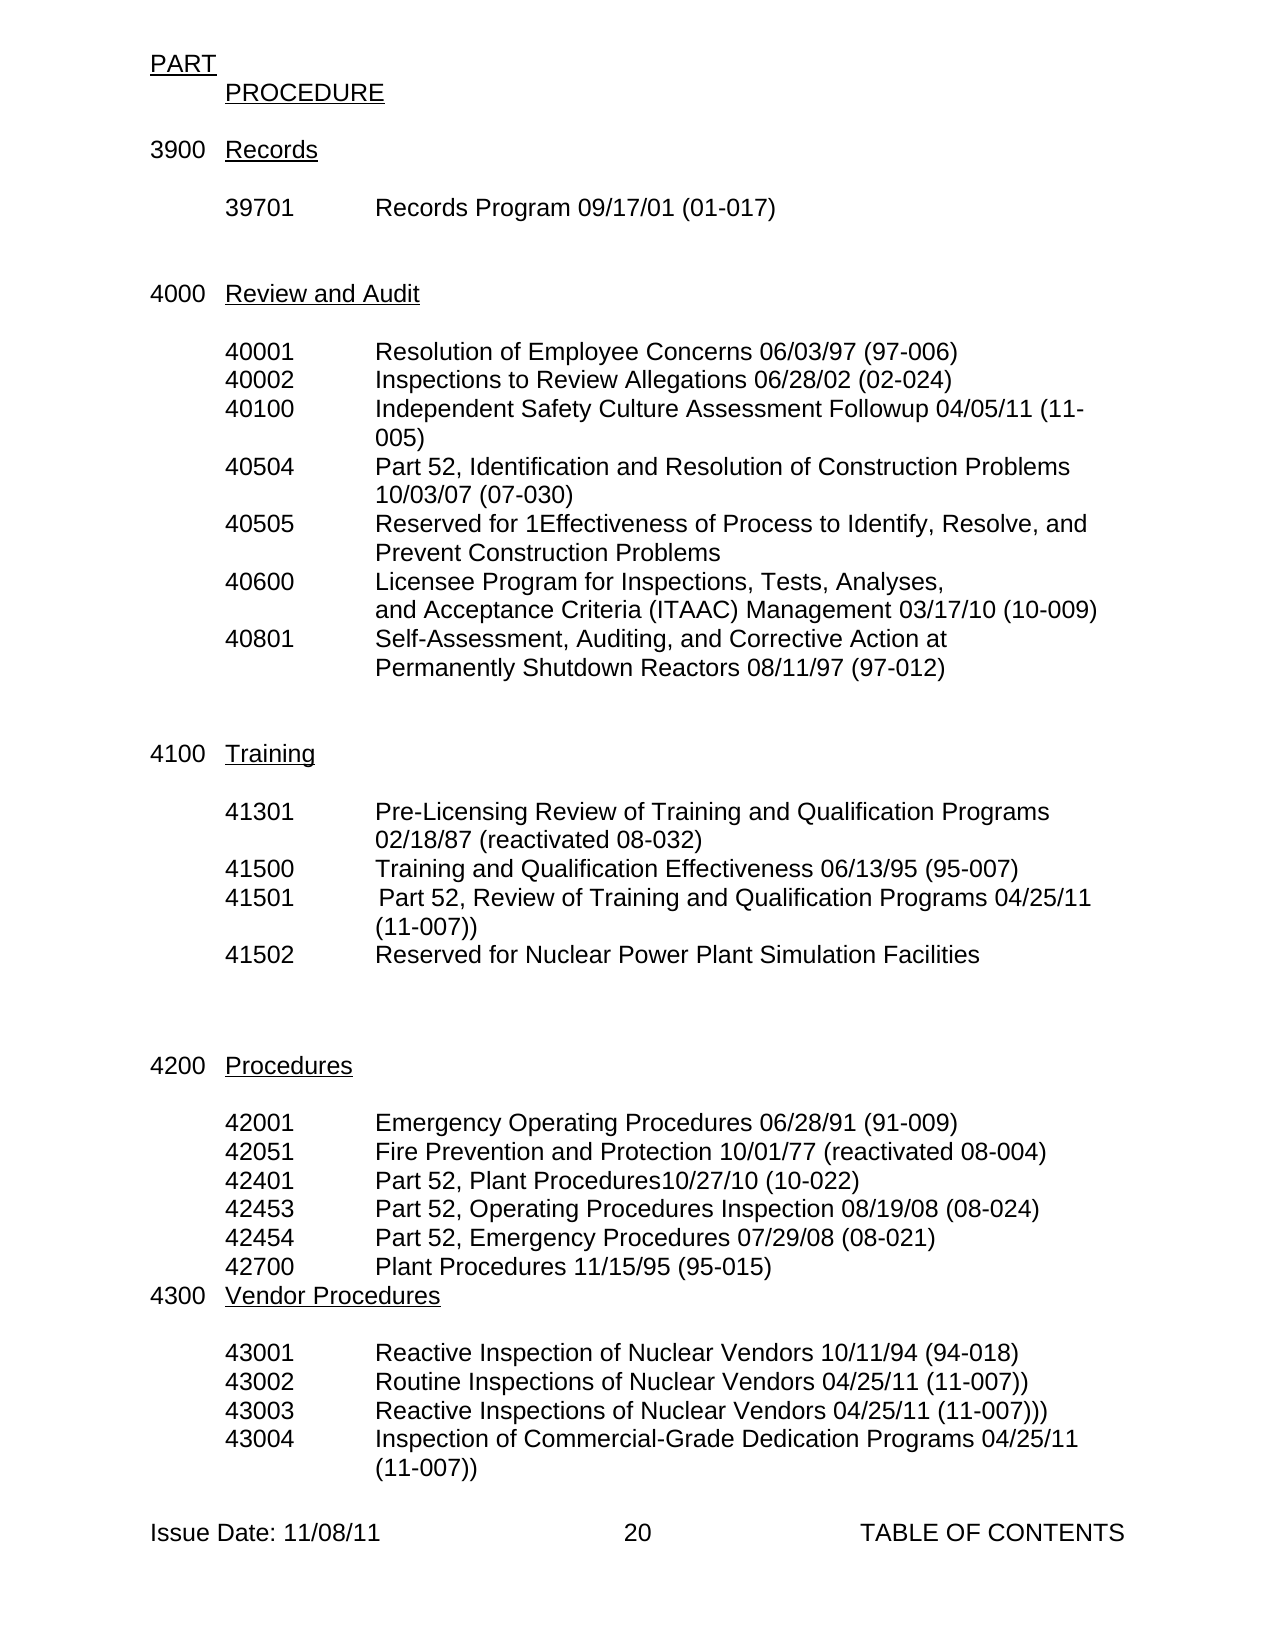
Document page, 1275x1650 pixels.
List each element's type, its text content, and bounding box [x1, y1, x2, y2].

text 40002 Inspections to Review Allegations 06/28/02 (02-024) [150, 365, 1125, 394]
text 40505 Reserved for Effectiveness of Process to Identify, Resolve, and Prevent Construction Problems [225, 509, 1125, 567]
text and Acceptance Criteria (ITAAC) Management 03/17/10 (10-009) [150, 595, 1125, 624]
text 42454 Part 52, Emergency Procedures 07/29/08 (08-021) [150, 1223, 1125, 1252]
text 4200 Procedures [150, 1051, 1125, 1079]
text 42001 Emergency Operating Procedures 06/28/91 (91-009) [150, 1108, 1125, 1137]
text 39701 Records Program 09/17/01 (01-017) [150, 193, 1125, 222]
text 43001 Reactive Inspection of Nuclear Vendors 10/11/94 (94-018) [150, 1338, 1125, 1367]
text 43003 Reactive Inspections of Nuclear Vendors 04/25/11 (11-007))) [225, 1396, 1125, 1424]
text 42051 Fire Prevention and Protection 10/01/77 (reactivated 08-004) [150, 1137, 1125, 1166]
text 4100 Training [150, 739, 1125, 768]
text 41500 Training and Qualification Effectiveness 06/13/95 (95-007) [150, 854, 1125, 883]
text 41301 Pre-Licensing Review of Training and Qualification Programs 02/18/87 (reactivated 08-032) [150, 797, 1125, 854]
text 4300 Vendor Procedures [150, 1281, 1125, 1309]
text 4000 Review and Audit [150, 279, 1125, 308]
text 42401 Part 52, Plant Procedures10/27/10 (10-022) [150, 1166, 1125, 1194]
text 40100 Independent Safety Culture Assessment Followup 04/05/11 (11-005) [150, 394, 1125, 452]
text 40801 Self-Assessment, Auditing, and Corrective Action at [150, 624, 1125, 653]
text 3900 Records [150, 135, 1125, 164]
text 43002 Routine Inspections of Nuclear Vendors 04/25/11 (11-007)) [150, 1367, 1125, 1396]
text 40504 Part 52, Identification and Resolution of Construction Problems 10/03/07 (07-030) [225, 452, 1125, 509]
text 42453 Part 52, Operating Procedures Inspection 08/19/08 (08-024) [225, 1194, 1125, 1223]
text 40600 Licensee Program for Inspections, Tests, Analyses, [150, 567, 1125, 595]
text 41501 Part 52, Review of Training and Qualification Programs 04/25/11 (11-007)) [225, 883, 1125, 940]
text 41502 Reserved for Nuclear Power Plant Simulation Facilities [150, 940, 1125, 969]
text 40001 Resolution of Employee Concerns 06/03/97 (97-006) [150, 337, 1125, 365]
text 42700 Plant Procedures 11/15/95 (95-015) [150, 1252, 1125, 1281]
text Permanently Shutdown Reactors 08/11/97 (97-012) [150, 653, 1125, 682]
text 43004 Inspection of Commercial-Grade Dedication Programs 04/25/11 (11-007)) [225, 1424, 1125, 1482]
